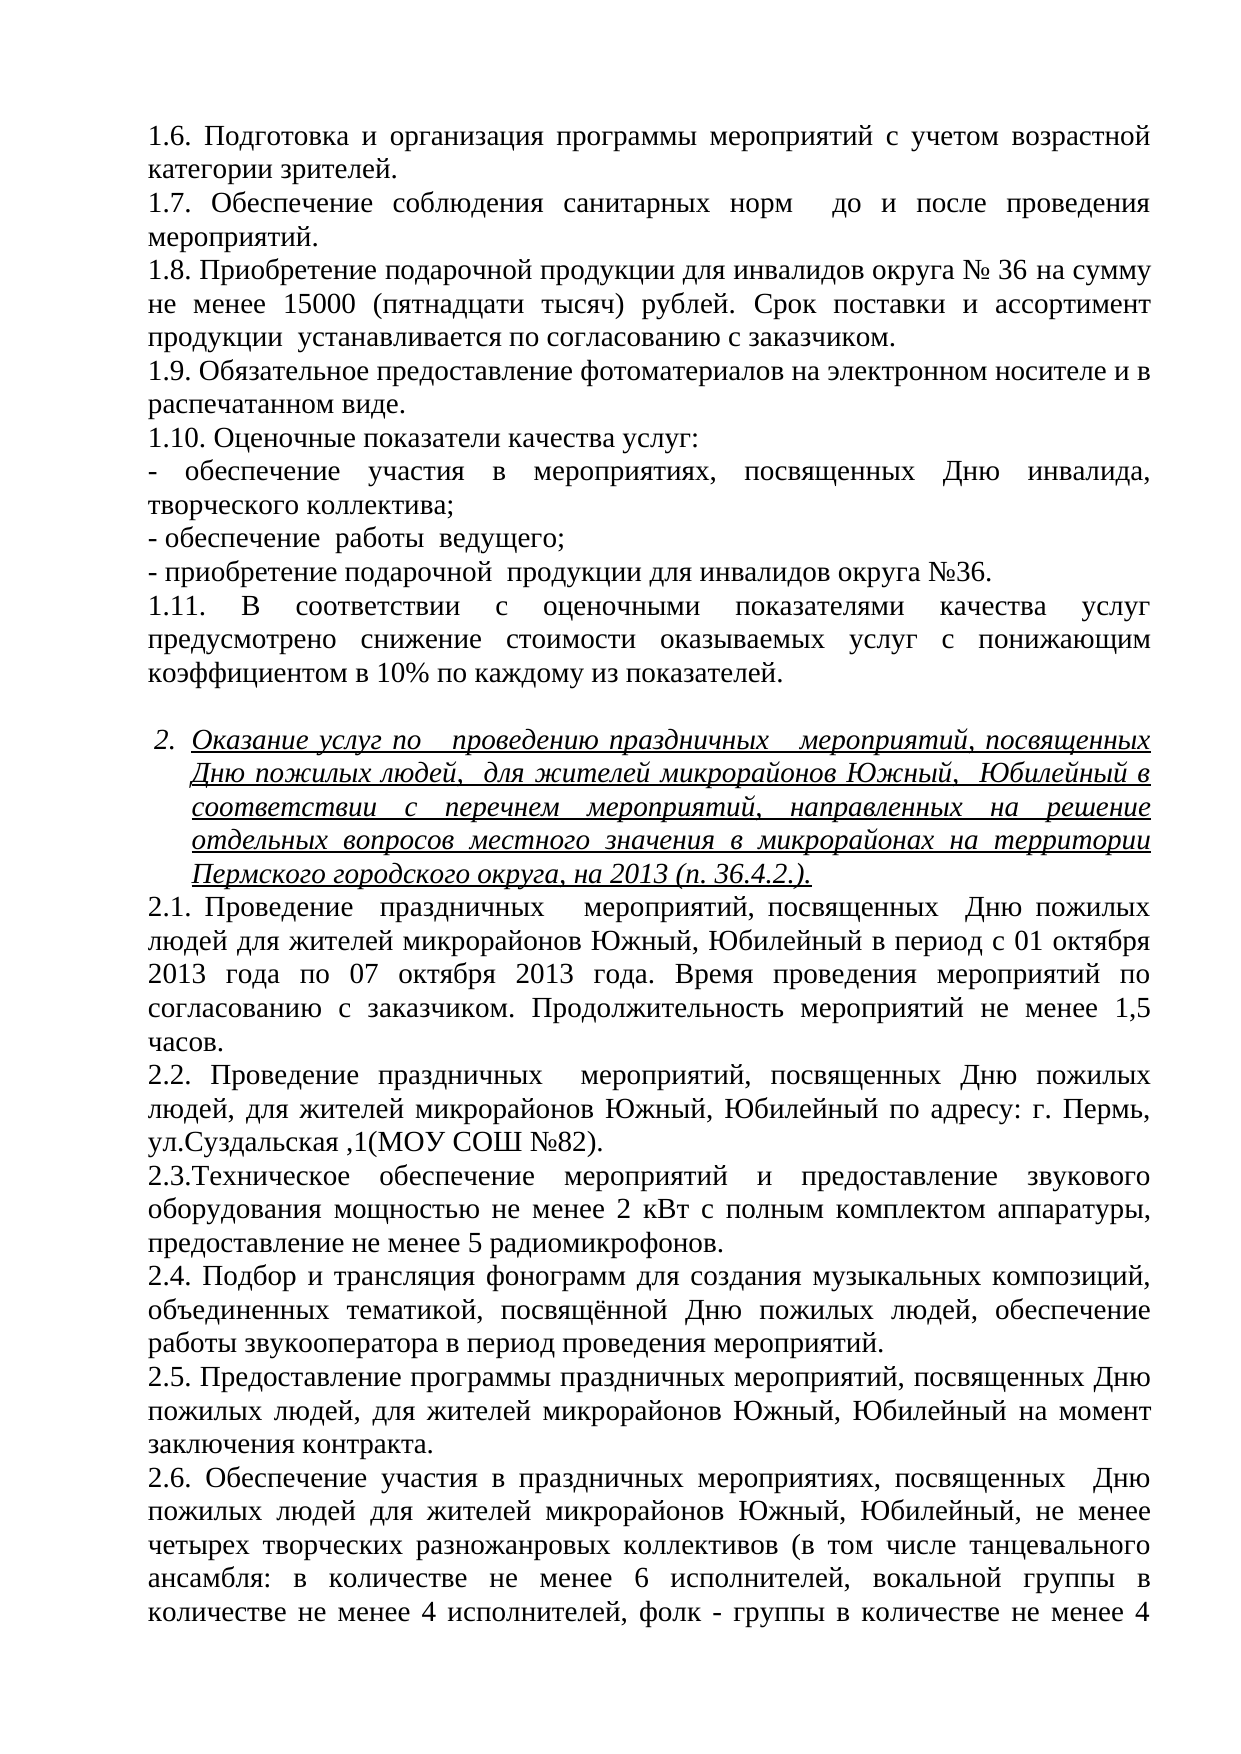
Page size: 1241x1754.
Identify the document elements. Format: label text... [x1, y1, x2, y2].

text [148, 1460, 1152, 1627]
text - обеспечение работы ведущего; [148, 521, 1152, 554]
text 2.3.Техническое обеспечение мероприятий и предоставление звукового оборудования мощностью не менее 2 кВт с полным комплектом аппаратуры, предоставление не менее 5 радиомикрофонов. [148, 1158, 1152, 1258]
text 1.11. В соответствии с оценочными показателями качества услуг предусмотрено снижение стоимости оказываемых услуг с понижающим коэффициентом в 10% по каждому из показателей. [148, 588, 1152, 688]
text - приобретение подарочной продукции для инвалидов округа №36. [148, 554, 1152, 588]
text 2.5. Предоставление программы праздничных мероприятий, посвященных Дню пожилых людей, для жителей микрорайонов Южный, Юбилейный на момент заключения контракта. [148, 1359, 1152, 1460]
text 2.2. Проведение праздничных мероприятий, посвященных Дню пожилых людей, для жителей микрорайонов Южный, Юбилейный по адресу: г. Пермь, ул.Суздальская ,1(МОУ СОШ №82). [148, 1057, 1152, 1158]
text 1.10. Оценочные показатели качества услуг: [148, 420, 1152, 453]
text 1.7. Обеспечение соблюдения санитарных норм до и после проведения мероприятий. [148, 185, 1152, 252]
text 1.9. Обязательное предоставление фотоматериалов на электронном носителе и в распечатанном виде. [148, 353, 1152, 420]
text 2.4. Подбор и трансляция фонограмм для создания музыкальных композиций, объединенных тематикой, посвящённой Дню пожилых людей, обеспечение работы звукооператора в период проведения мероприятий. [148, 1258, 1152, 1359]
text 1.6. Подготовка и организация программы мероприятий с учетом возрастной категории зрителей. [148, 118, 1152, 185]
text 2.1. Проведение праздничных мероприятий, посвященных Дню пожилых людей для жителей микрорайонов Южный, Юбилейный в период с 01 октября 2013 года по 07 октября 2013 года. Время проведения мероприятий по согласованию с заказчиком. Продолжительность мероприятий не менее 1,5 часов. [148, 889, 1152, 1057]
text 1.8. Приобретение подарочной продукции для инвалидов округа № 36 на сумму не менее 15000 (пятнадцати тысяч) рублей. Срок поставки и ассортимент продукции устанавливается по согласованию с заказчиком. [148, 252, 1152, 353]
text - обеспечение участия в мероприятиях, посвященных Дню инвалида, творческого коллектива; [148, 453, 1152, 521]
list Оказание услуг по проведению праздничных мероприятий, посвященных Дню пожилых людей, для жителей микрорайонов Южный, Юбилейный в соответствии с перечнем мероприятий, направленных на решение отдельных вопросов местного значения в микрорайонах на территории Пермского городского округа, на 2013 (п. 36.4.2.). [154, 722, 1152, 889]
